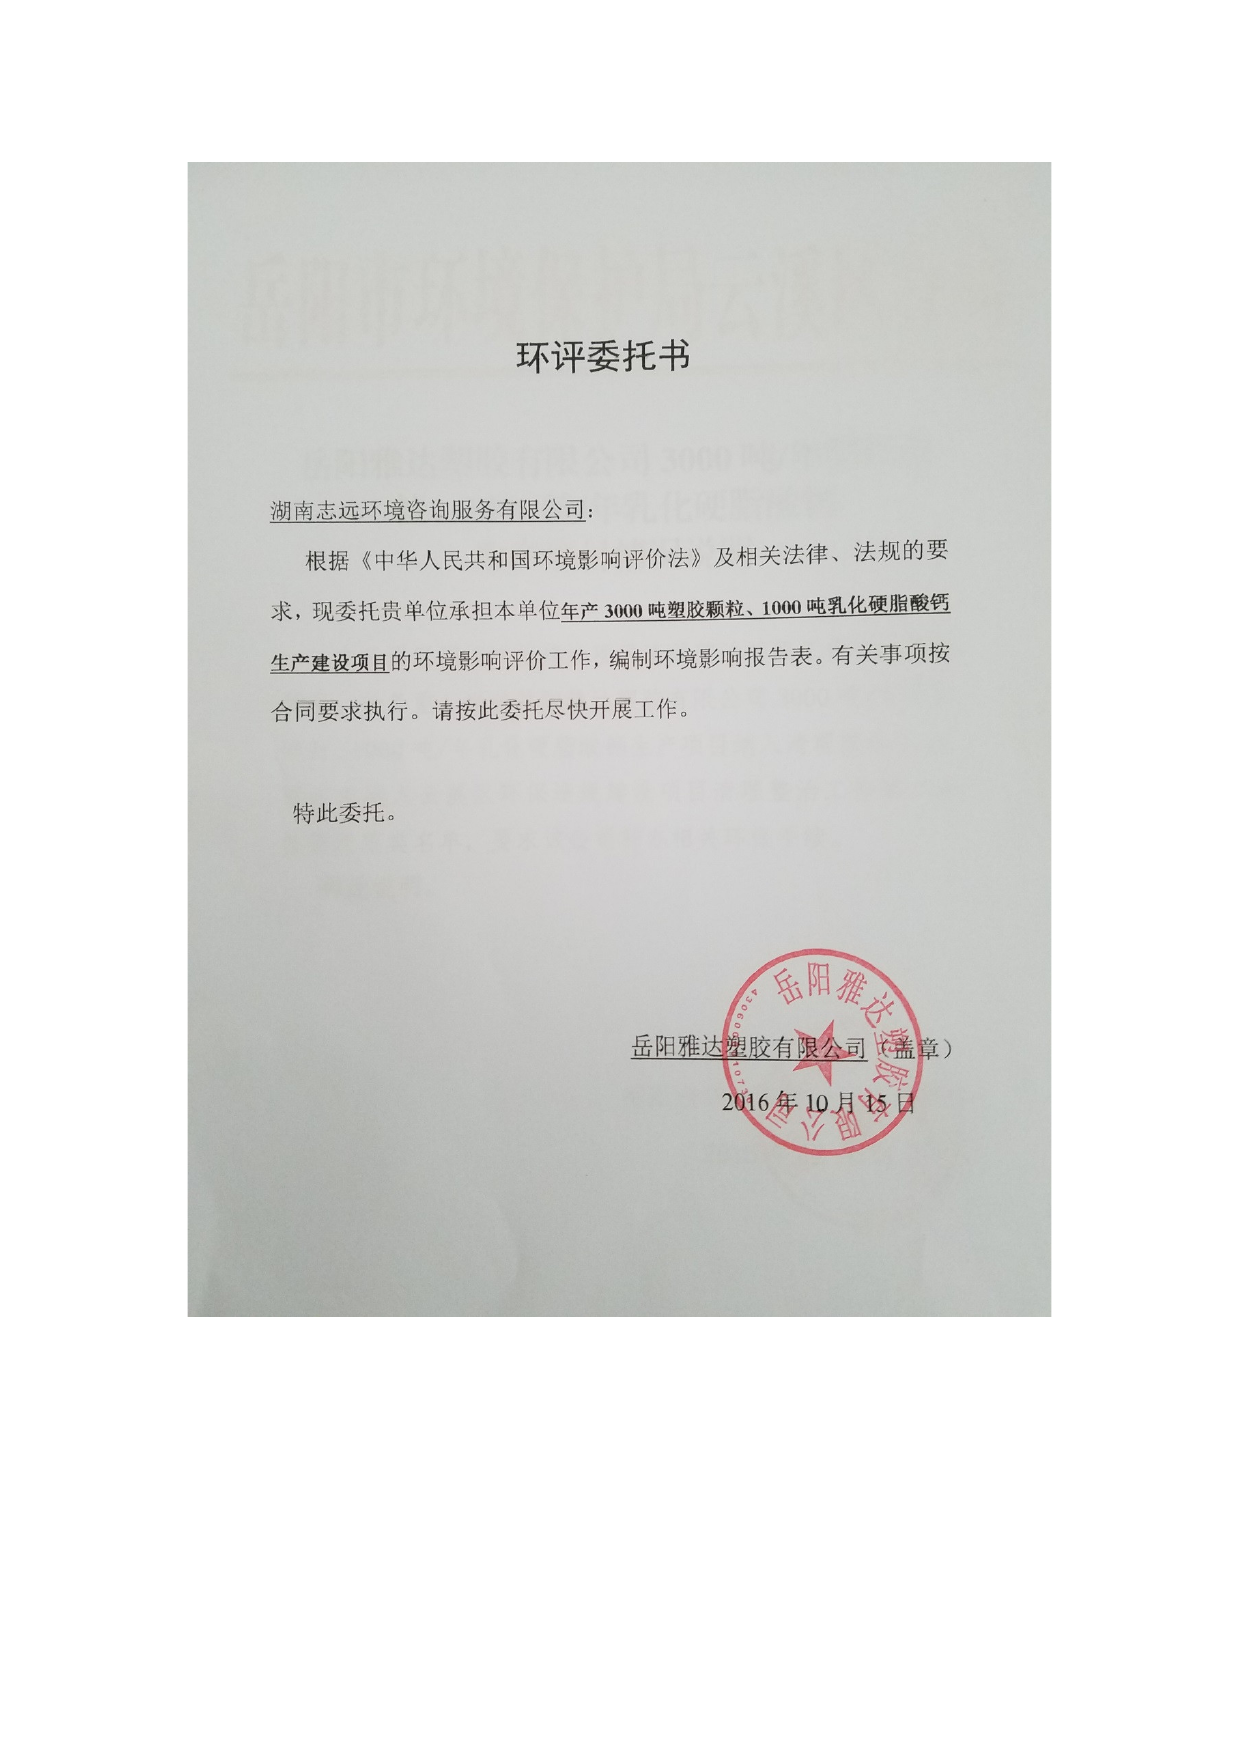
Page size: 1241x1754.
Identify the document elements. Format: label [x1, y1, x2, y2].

picture [187, 162, 1052, 1317]
